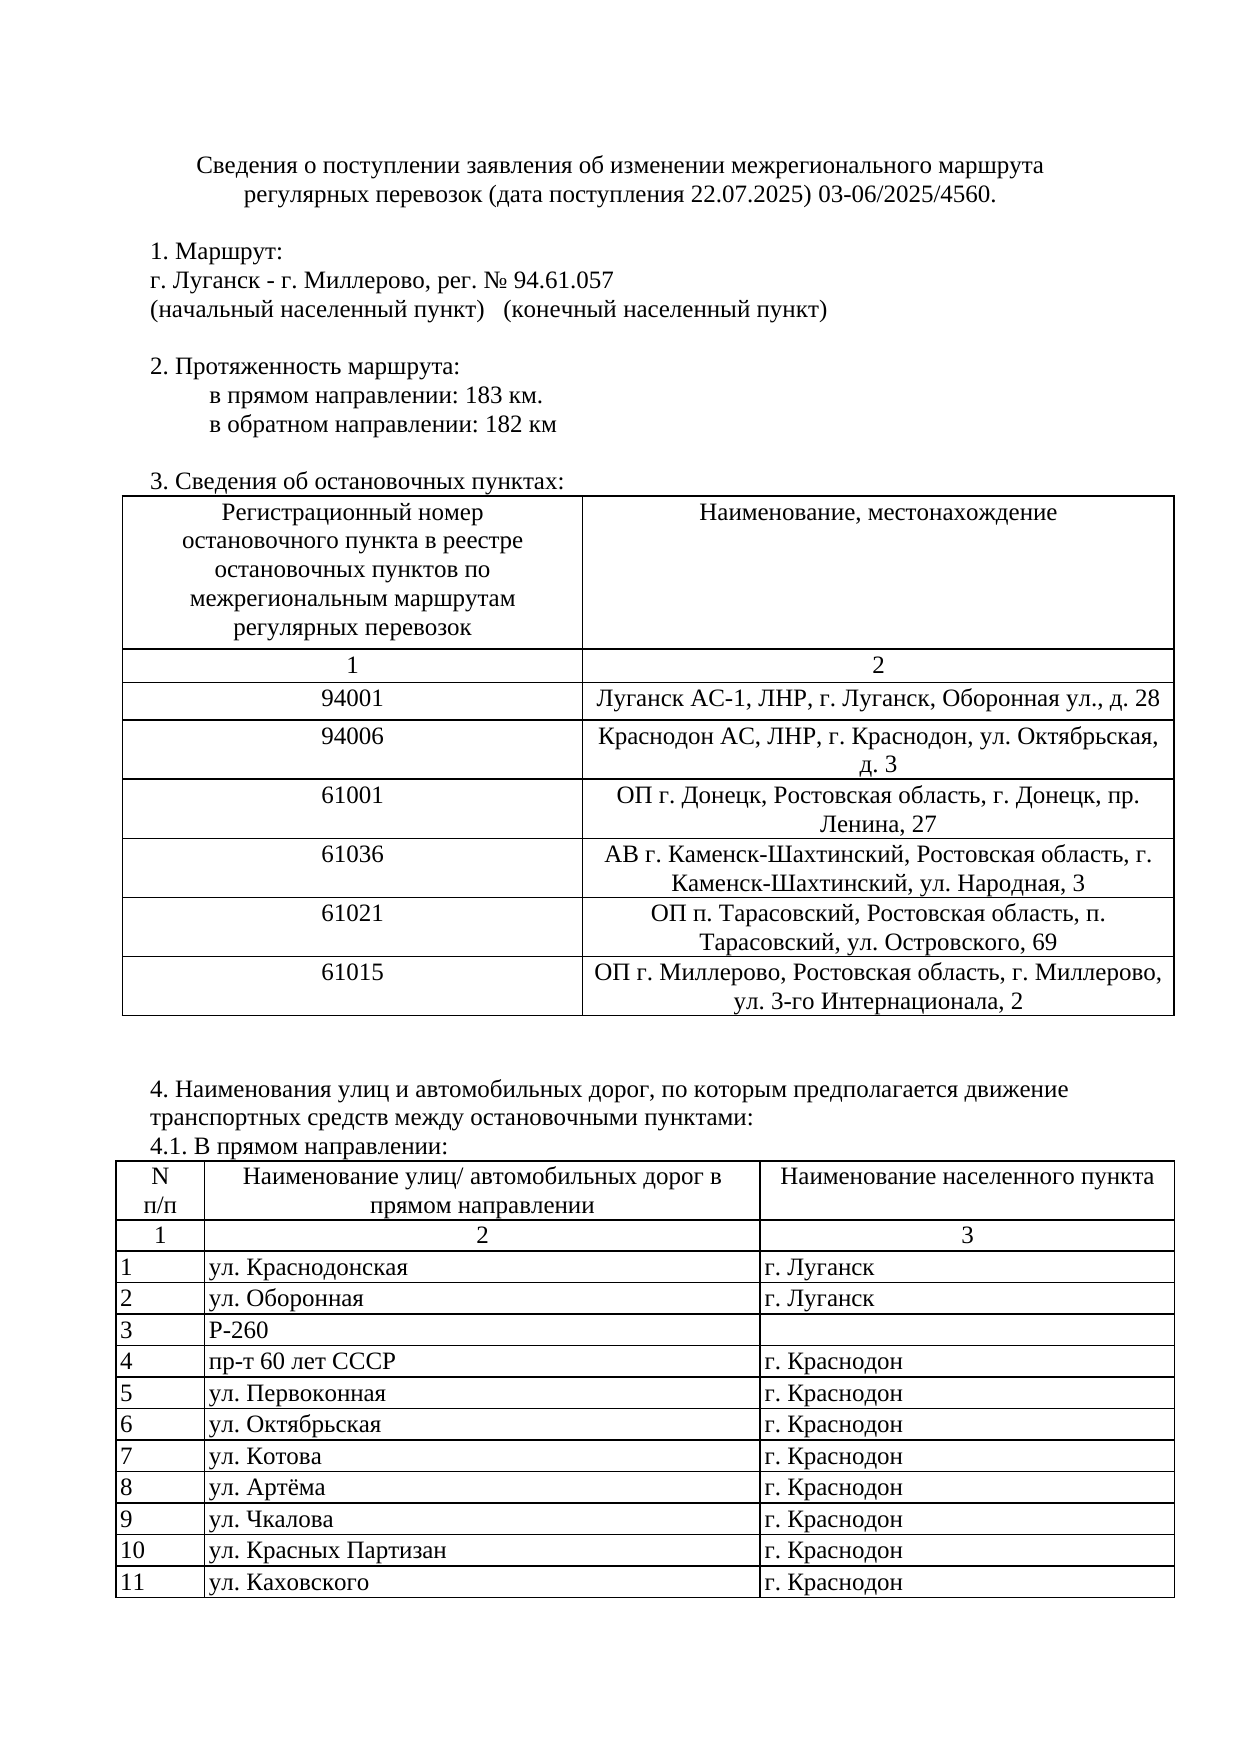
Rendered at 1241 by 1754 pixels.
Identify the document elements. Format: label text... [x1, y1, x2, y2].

table_cell 61021 [123, 898, 582, 956]
table_cell 4 [117, 1346, 204, 1376]
table_cell Луганск АС-1, ЛНР, г. Луганск, Оборонная ул., д. 28 [583, 683, 1173, 719]
table_cell г. Луганск [761, 1283, 1174, 1313]
table_cell Краснодон АС, ЛНР, г. Краснодон, ул. Октябрьская, д. 3 [583, 721, 1173, 778]
table_cell г. Краснодон [761, 1567, 1174, 1596]
table_cell 2 [117, 1283, 204, 1313]
text Сведения о поступлении заявления об изменении межрегионального маршрута регулярных перевозок (дата поступления 22.07.2025) 03-06/2025/4560. [150, 150, 1090, 207]
table_cell 8 [117, 1472, 204, 1502]
table_cell ул. Чкалова [205, 1504, 759, 1533]
text 1. Маршрут: [150, 236, 1090, 265]
table_cell 2 [205, 1221, 759, 1250]
table_cell 61036 [123, 839, 582, 896]
text (начальный населенный пункт) (конечный населенный пункт) [150, 294, 1090, 322]
table_cell 3 [761, 1221, 1174, 1250]
table_cell ул. Октябрьская [205, 1409, 759, 1439]
table_cell 1 [117, 1221, 204, 1250]
table_cell пр-т 60 лет СССР [205, 1346, 759, 1376]
table_cell 5 [117, 1378, 204, 1408]
table_cell г. Луганск [761, 1252, 1174, 1282]
table_cell г. Краснодон [761, 1472, 1174, 1502]
table_cell г. Краснодон [761, 1378, 1174, 1408]
table_cell ул. Краснодонская [205, 1252, 759, 1282]
table_cell ОП п. Тарасовский, Ростовская область, п. Тарасовский, ул. Островского, 69 [583, 898, 1173, 956]
table_header Наименование улиц/ автомобильных дорог в прямом направлении [205, 1162, 759, 1219]
table_cell 11 [117, 1567, 204, 1596]
text 4. Наименования улиц и автомобильных дорог, по которым предполагается движение транспортных средств между остановочными пунктами: [150, 1074, 1090, 1131]
table_cell ОП г. Донецк, Ростовская область, г. Донецк, пр. Ленина, 27 [583, 780, 1173, 837]
table_cell 94006 [123, 721, 582, 778]
table_cell АВ г. Каменск-Шахтинский, Ростовская область, г. Каменск-Шахтинский, ул. Народная, 3 [583, 839, 1173, 896]
table_cell 2 [583, 650, 1173, 681]
table_header Наименование населенного пункта [761, 1162, 1174, 1219]
text 3. Сведения об остановочных пунктах: [150, 466, 1090, 495]
table_cell г. Краснодон [761, 1504, 1174, 1533]
table_cell 10 [117, 1535, 204, 1565]
table_cell 61015 [123, 957, 582, 1014]
table_cell ОП г. Миллерово, Ростовская область, г. Миллерово, ул. 3-го Интернационала, 2 [583, 957, 1173, 1014]
table_cell 6 [117, 1409, 204, 1439]
text 4.1. В прямом направлении: [150, 1131, 1090, 1160]
table_cell [761, 1315, 1174, 1345]
text в обратном направлении: 182 км [150, 409, 1090, 437]
table_header Наименование, местонахождение [583, 497, 1173, 648]
text г. Луганск - г. Миллерово, рег. № 94.61.057 [150, 265, 1090, 294]
table_cell 1 [117, 1252, 204, 1282]
table_header Регистрационный номер остановочного пункта в реестре остановочных пунктов по межрегиональным маршрутам регулярных перевозок [123, 497, 582, 648]
table_cell ул. Оборонная [205, 1283, 759, 1313]
text 2. Протяженность маршрута: [150, 351, 1090, 380]
table_cell 7 [117, 1441, 204, 1471]
table_cell г. Краснодон [761, 1409, 1174, 1439]
table_cell 1 [123, 650, 582, 681]
table_cell ул. Красных Партизан [205, 1535, 759, 1565]
table_cell ул. Артёма [205, 1472, 759, 1502]
table_cell г. Краснодон [761, 1346, 1174, 1376]
table_cell 94001 [123, 683, 582, 719]
table_header N п/п [117, 1162, 204, 1219]
table_cell г. Краснодон [761, 1535, 1174, 1565]
table_cell г. Краснодон [761, 1441, 1174, 1471]
table_cell 61001 [123, 780, 582, 837]
table_cell ул. Каховского [205, 1567, 759, 1596]
table_cell 9 [117, 1504, 204, 1533]
text в прямом направлении: 183 км. [150, 380, 1090, 409]
table_cell ул. Котова [205, 1441, 759, 1471]
table_cell ул. Первоконная [205, 1378, 759, 1408]
table_cell 3 [117, 1315, 204, 1345]
table_cell Р-260 [205, 1315, 759, 1345]
